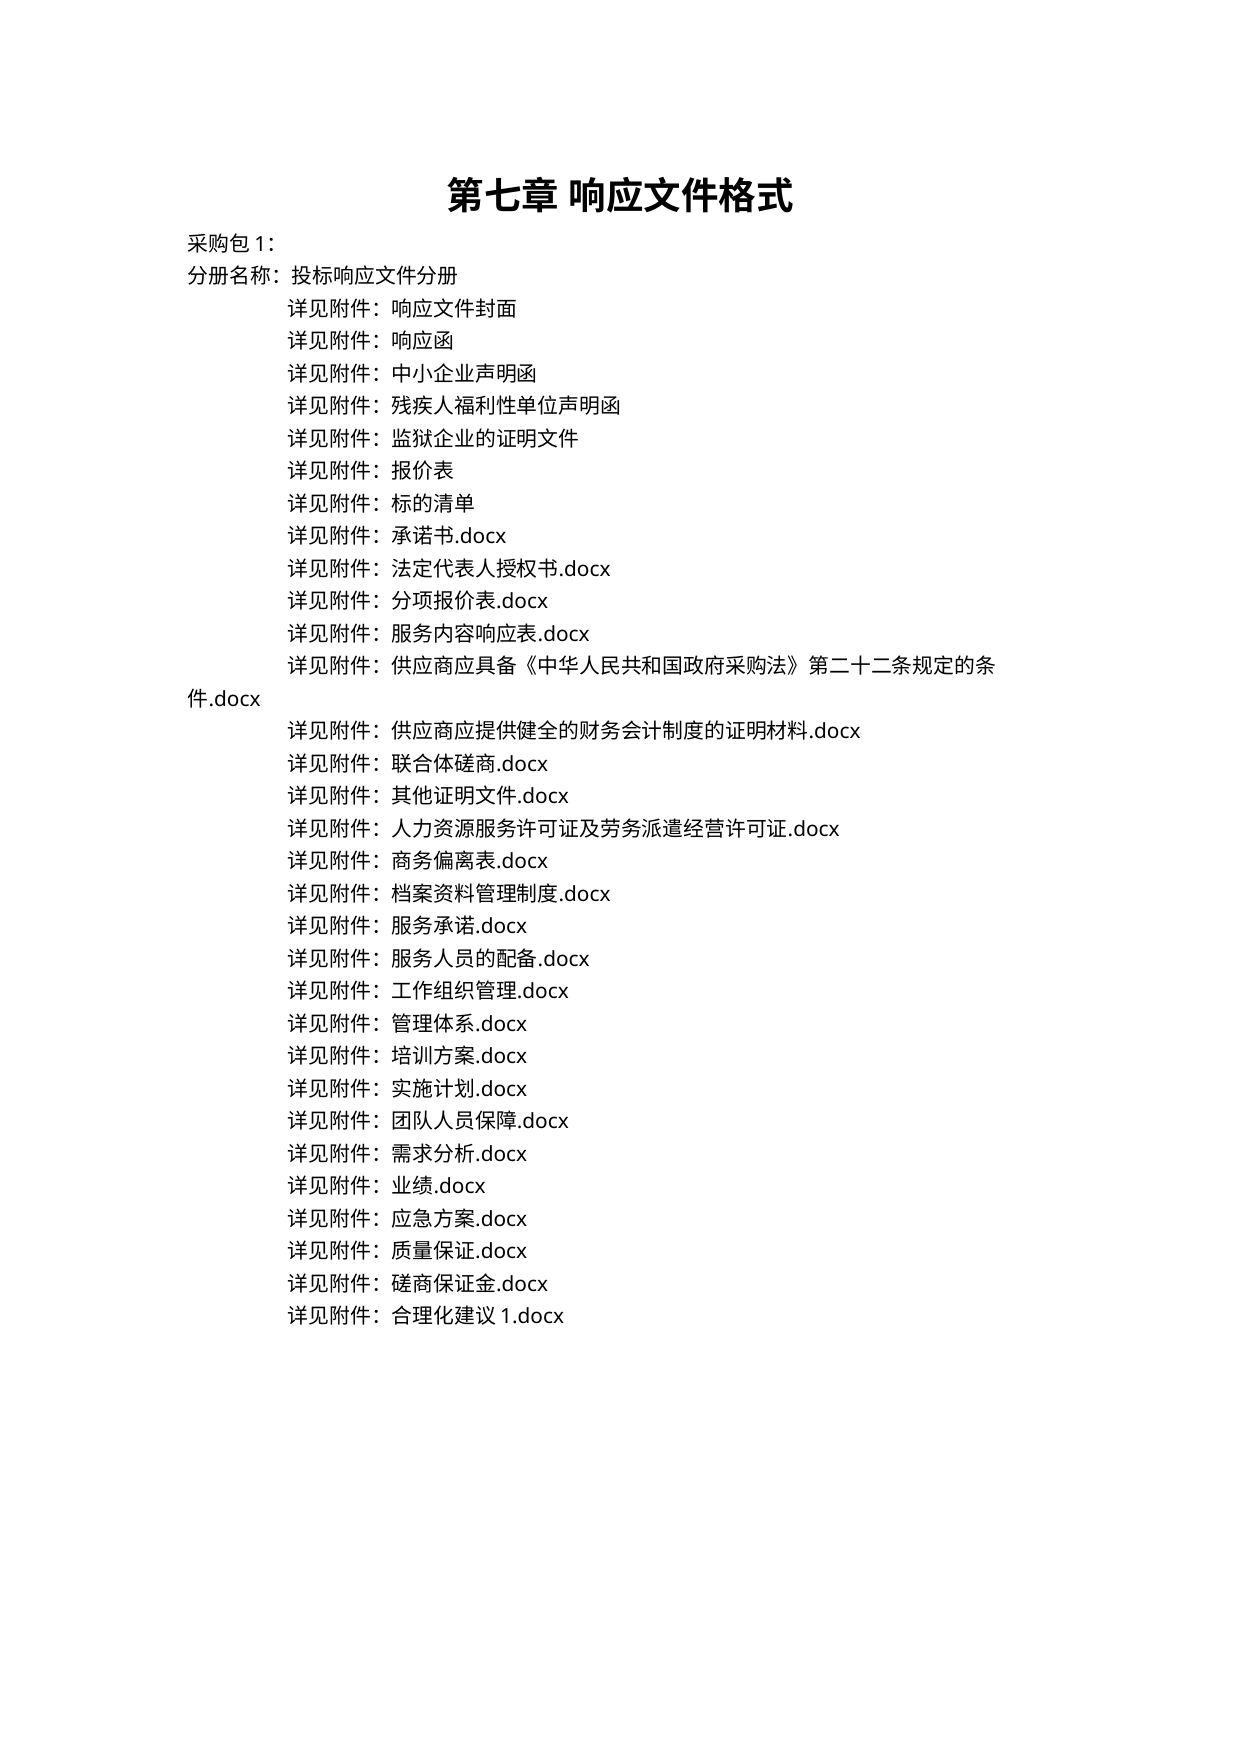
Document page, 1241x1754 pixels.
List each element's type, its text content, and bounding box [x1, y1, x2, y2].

text 详见附件：质量保证.docx [187, 1234, 1053, 1267]
text 详见附件：档案资料管理制度.docx [187, 877, 1053, 909]
text 详见附件：报价表 [187, 454, 1053, 487]
text 详见附件：商务偏离表.docx [187, 844, 1053, 877]
text 详见附件：供应商应提供健全的财务会计制度的证明材料.docx [187, 714, 1053, 747]
text 详见附件：联合体磋商.docx [187, 747, 1053, 779]
text 详见附件：实施计划.docx [187, 1072, 1053, 1104]
text 详见附件：服务承诺.docx [187, 909, 1053, 942]
text 详见附件：应急方案.docx [187, 1202, 1053, 1234]
text 详见附件：响应文件封面 [187, 292, 1053, 324]
text 详见附件：合理化建议1.docx [187, 1299, 1053, 1332]
text 详见附件：人力资源服务许可证及劳务派遣经营许可证.docx [187, 812, 1053, 844]
text 详见附件：标的清单 [187, 487, 1053, 519]
text 详见附件：管理体系.docx [187, 1007, 1053, 1039]
text 详见附件：响应函 [187, 324, 1053, 357]
text 详见附件：供应商应具备《中华人民共和国政府采购法》第二十二条规定的条件.docx [187, 649, 1053, 714]
text 第七章 响应文件格式 [187, 162, 1053, 227]
text 详见附件：培训方案.docx [187, 1039, 1053, 1072]
text 详见附件：团队人员保障.docx [187, 1104, 1053, 1137]
text 详见附件：承诺书.docx [187, 519, 1053, 552]
text 详见附件：中小企业声明函 [187, 357, 1053, 389]
text 详见附件：工作组织管理.docx [187, 974, 1053, 1007]
text 详见附件：业绩.docx [187, 1169, 1053, 1202]
text 详见附件：需求分析.docx [187, 1137, 1053, 1169]
text 详见附件：分项报价表.docx [187, 584, 1053, 617]
text 详见附件：服务人员的配备.docx [187, 942, 1053, 974]
text 分册名称：投标响应文件分册 [187, 259, 1053, 292]
text 详见附件：其他证明文件.docx [187, 779, 1053, 812]
text 详见附件：监狱企业的证明文件 [187, 422, 1053, 454]
text 采购包1： [187, 227, 1053, 259]
text 详见附件：磋商保证金.docx [187, 1267, 1053, 1299]
text 详见附件：法定代表人授权书.docx [187, 552, 1053, 584]
text 详见附件：服务内容响应表.docx [187, 617, 1053, 649]
text 详见附件：残疾人福利性单位声明函 [187, 389, 1053, 422]
